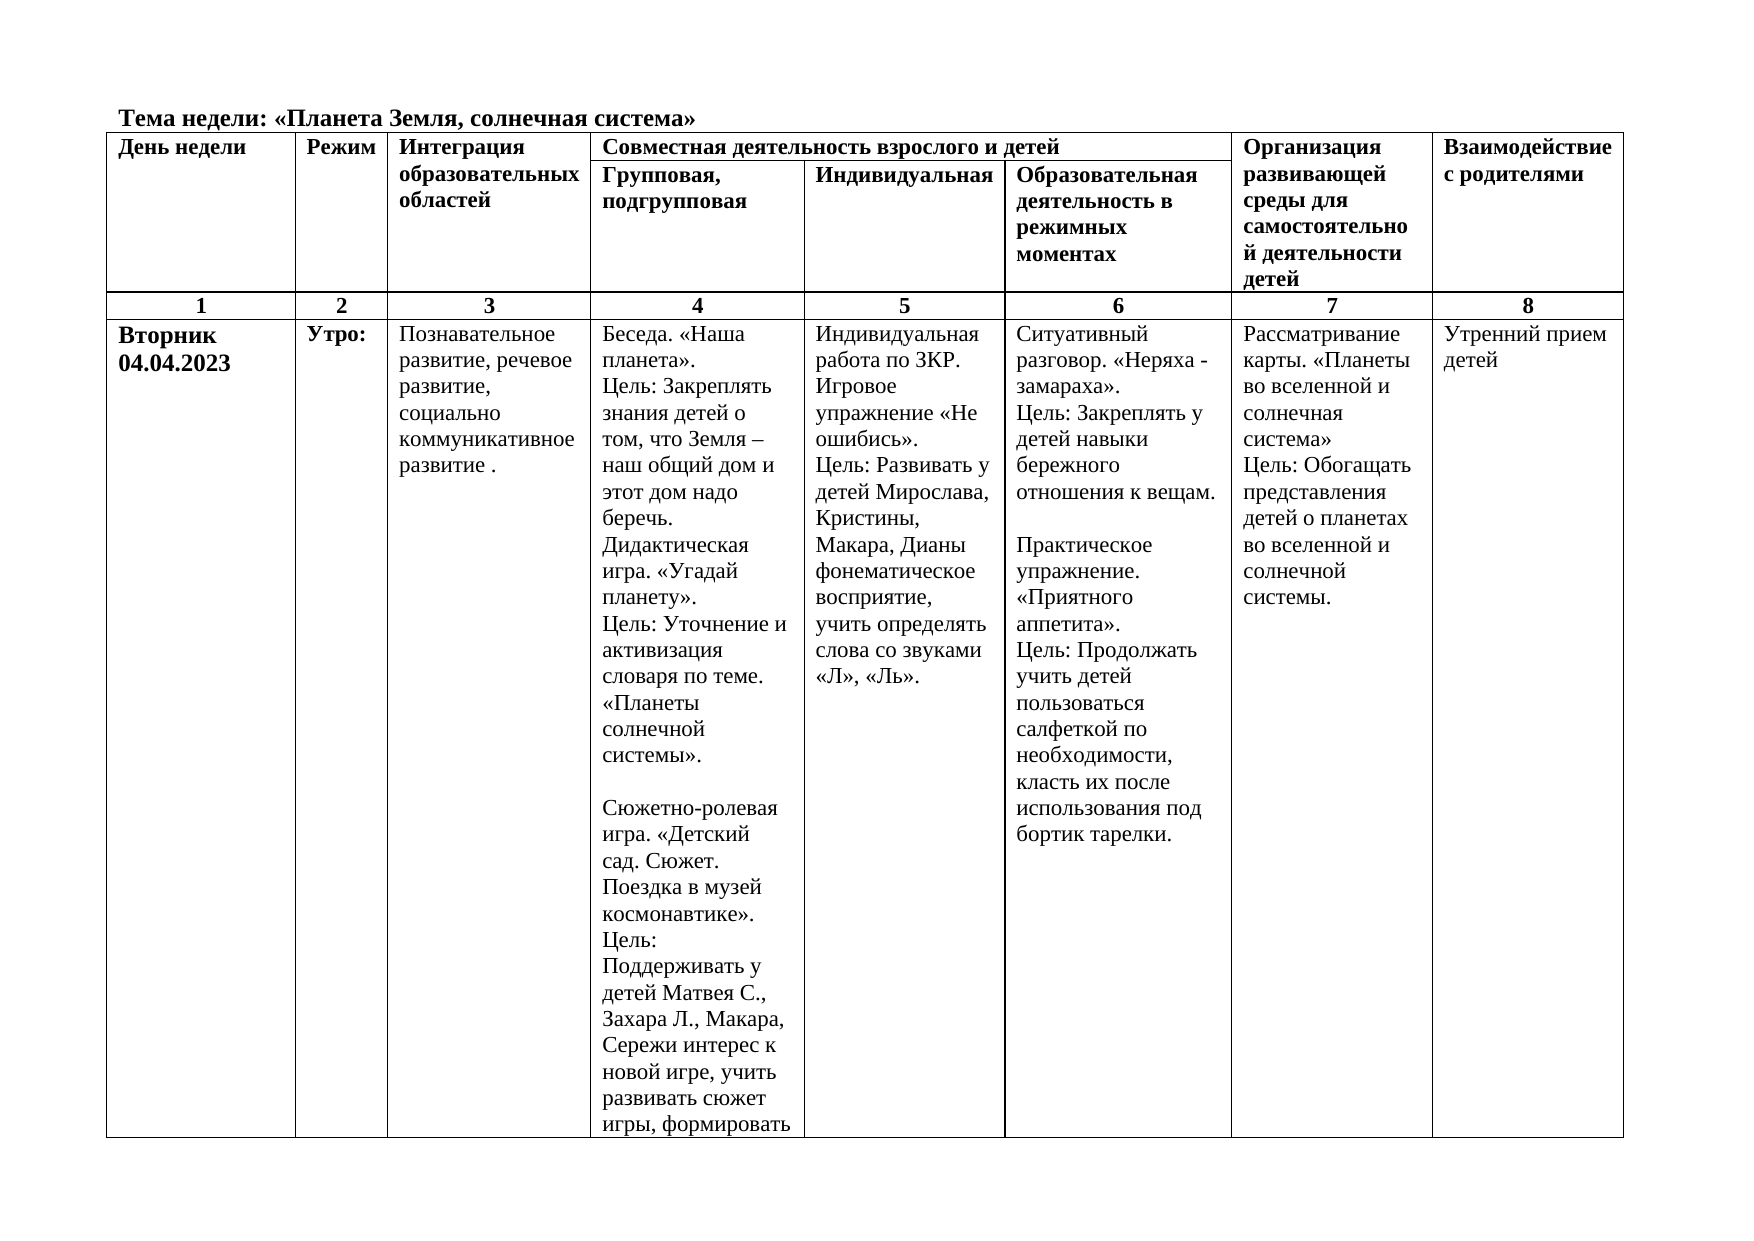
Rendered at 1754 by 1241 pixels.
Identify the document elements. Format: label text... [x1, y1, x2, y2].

table_cell 6 [1006, 293, 1231, 319]
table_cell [1006, 320, 1231, 1137]
table_cell 1 [107, 293, 295, 319]
table_cell Индивидуальная [805, 161, 1004, 291]
table_header Взаимодействие с родителями [1433, 133, 1623, 291]
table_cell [1433, 320, 1623, 1137]
table_header День недели [107, 133, 295, 291]
table_cell 2 [296, 293, 387, 319]
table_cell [805, 320, 1004, 1137]
table_cell Групповая, подгрупповая [591, 161, 804, 291]
table_cell 8 [1433, 293, 1623, 319]
table_header Совместная деятельность взрослого и детей [591, 133, 1231, 159]
table_cell Образовательная деятельность в режимных моментах [1006, 161, 1231, 291]
table_header Режим [296, 133, 387, 291]
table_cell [388, 320, 590, 1137]
table_cell 7 [1232, 293, 1432, 319]
table_cell Утро: [296, 320, 387, 1137]
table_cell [1232, 320, 1432, 1137]
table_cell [591, 320, 804, 1137]
table_cell 4 [591, 293, 804, 319]
table_header Организация развивающей среды для самостоятельной деятельности детей [1232, 133, 1432, 291]
table_cell 3 [388, 293, 590, 319]
table_header Интеграция образовательных областей [388, 133, 590, 291]
text Тема недели: «Планета Земля, солнечная система» [118, 103, 1636, 132]
table_cell 5 [805, 293, 1004, 319]
table_cell Вторник 04.04.2023 [107, 320, 295, 1137]
